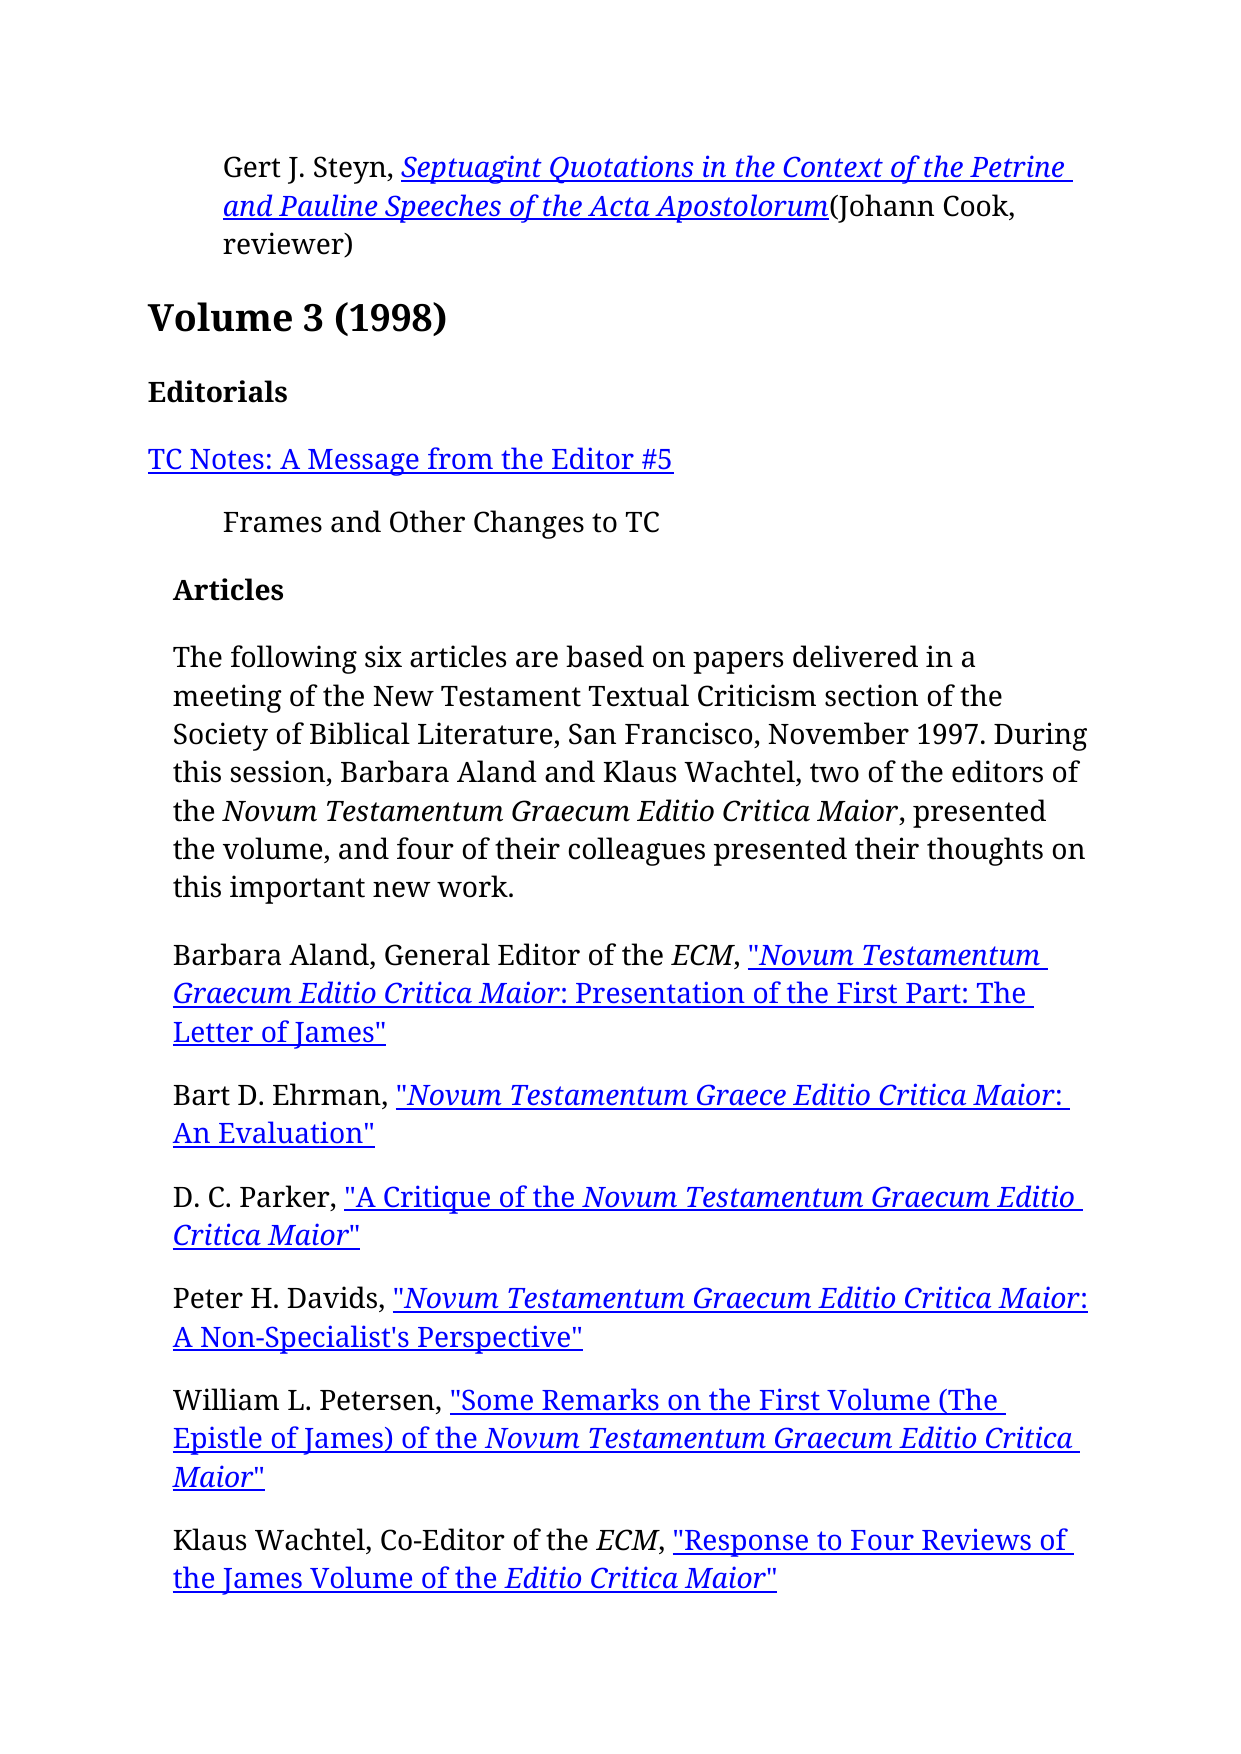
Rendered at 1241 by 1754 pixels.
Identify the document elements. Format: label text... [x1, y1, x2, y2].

text Editorials [148, 372, 1093, 410]
text Gert J. Steyn, Septuagint Quotations in the Context of the Petrine and Pauline Speeches of the Acta Apostolorum(Johann Cook, reviewer) [223, 148, 1093, 263]
text D. C. Parker, "A Critique of the Novum Testamentum Graecum Editio Critica Maior" [173, 1177, 1093, 1254]
text Klaus Wachtel, Co-Editor of the ECM, "Response to Four Reviews of the James Volume of the Editio Critica Maior" [173, 1520, 1093, 1597]
text TC Notes: A Message from the Editor #5 [148, 439, 1093, 478]
text The following six articles are based on papers delivered in a meeting of the New Testament Textual Criticism section of the Society of Biblical Literature, San Francisco, November 1997. During this session, Barbara Aland and Klaus Wachtel, two of the editors of the Novum Testamentum Graecum Editio Critica Maior, presented the volume, and four of their colleagues presented their thoughts on this important new work. [173, 638, 1093, 906]
text Barbara Aland, General Editor of the ECM, "Novum Testamentum Graecum Editio Critica Maior: Presentation of the First Part: The Letter of James" [173, 935, 1093, 1050]
text Peter H. Davids, "Novum Testamentum Graecum Editio Critica Maior: A Non-Specialist's Perspective" [173, 1279, 1093, 1355]
text Articles [173, 570, 1093, 609]
text Bart D. Ehrman, "Novum Testamentum Graece Editio Critica Maior: An Evaluation" [173, 1075, 1093, 1152]
text William L. Petersen, "Some Remarks on the First Volume (The Epistle of James) of the Novum Testamentum Graecum Editio Critica Maior" [173, 1380, 1093, 1495]
text Frames and Other Changes to TC [223, 503, 1068, 541]
text Volume 3 (1998) [148, 292, 1093, 343]
